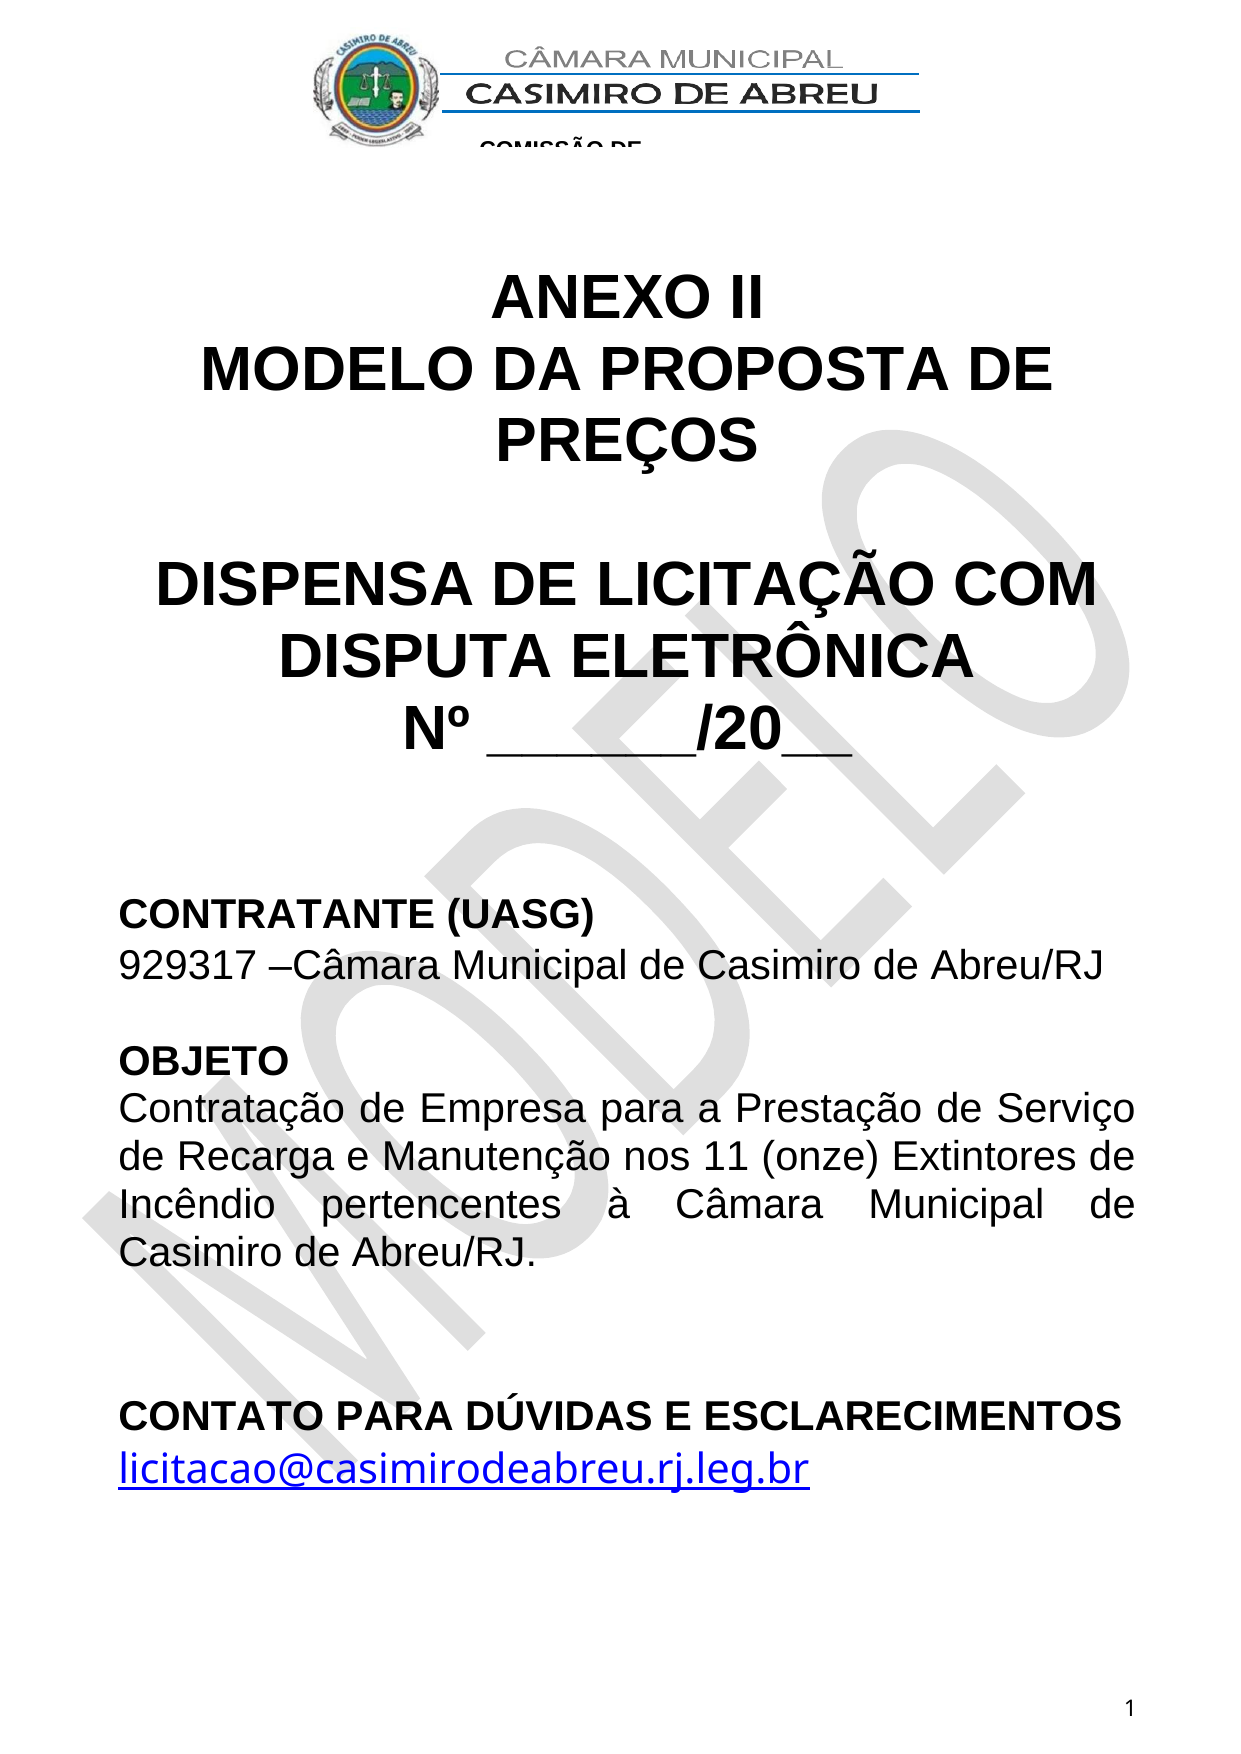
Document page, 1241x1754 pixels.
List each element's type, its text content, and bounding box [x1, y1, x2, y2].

text MODELO DA PROPOSTA DE PREÇOS [118, 331, 1137, 475]
text CONTRATANTE (UASG) [118, 889, 1137, 937]
picture [466, 83, 661, 104]
text OBJETO [118, 1036, 1137, 1084]
picture [689, 50, 710, 68]
text Contratação de Empresa para a Prestação de Serviço de Recarga e Manutenção nos 11 (onze) Extintores de Incêndio pertencentes à Câmara Municipal de Casimiro de Abreu/RJ. [118, 1084, 1137, 1276]
picture [714, 50, 735, 68]
picture [783, 50, 843, 68]
text DISPENSA DE LICITAÇÃO COM DISPUTA ELETRÔNICA [118, 547, 1137, 691]
text 929317 –Câmara Municipal de Casimiro de Abreu/RJ [118, 940, 1137, 988]
text Nº ______/20__ [118, 691, 1137, 762]
text licitacao@casimirodeabreu.rj.leg.br [118, 1439, 1137, 1496]
text Contato para dúvidas e esclarecimentos [118, 1391, 1137, 1439]
picture [748, 50, 770, 68]
picture [661, 50, 685, 68]
picture [313, 27, 440, 148]
picture [705, 83, 728, 104]
picture [675, 83, 703, 104]
picture [739, 83, 877, 104]
text ANEXO II [118, 259, 1137, 331]
